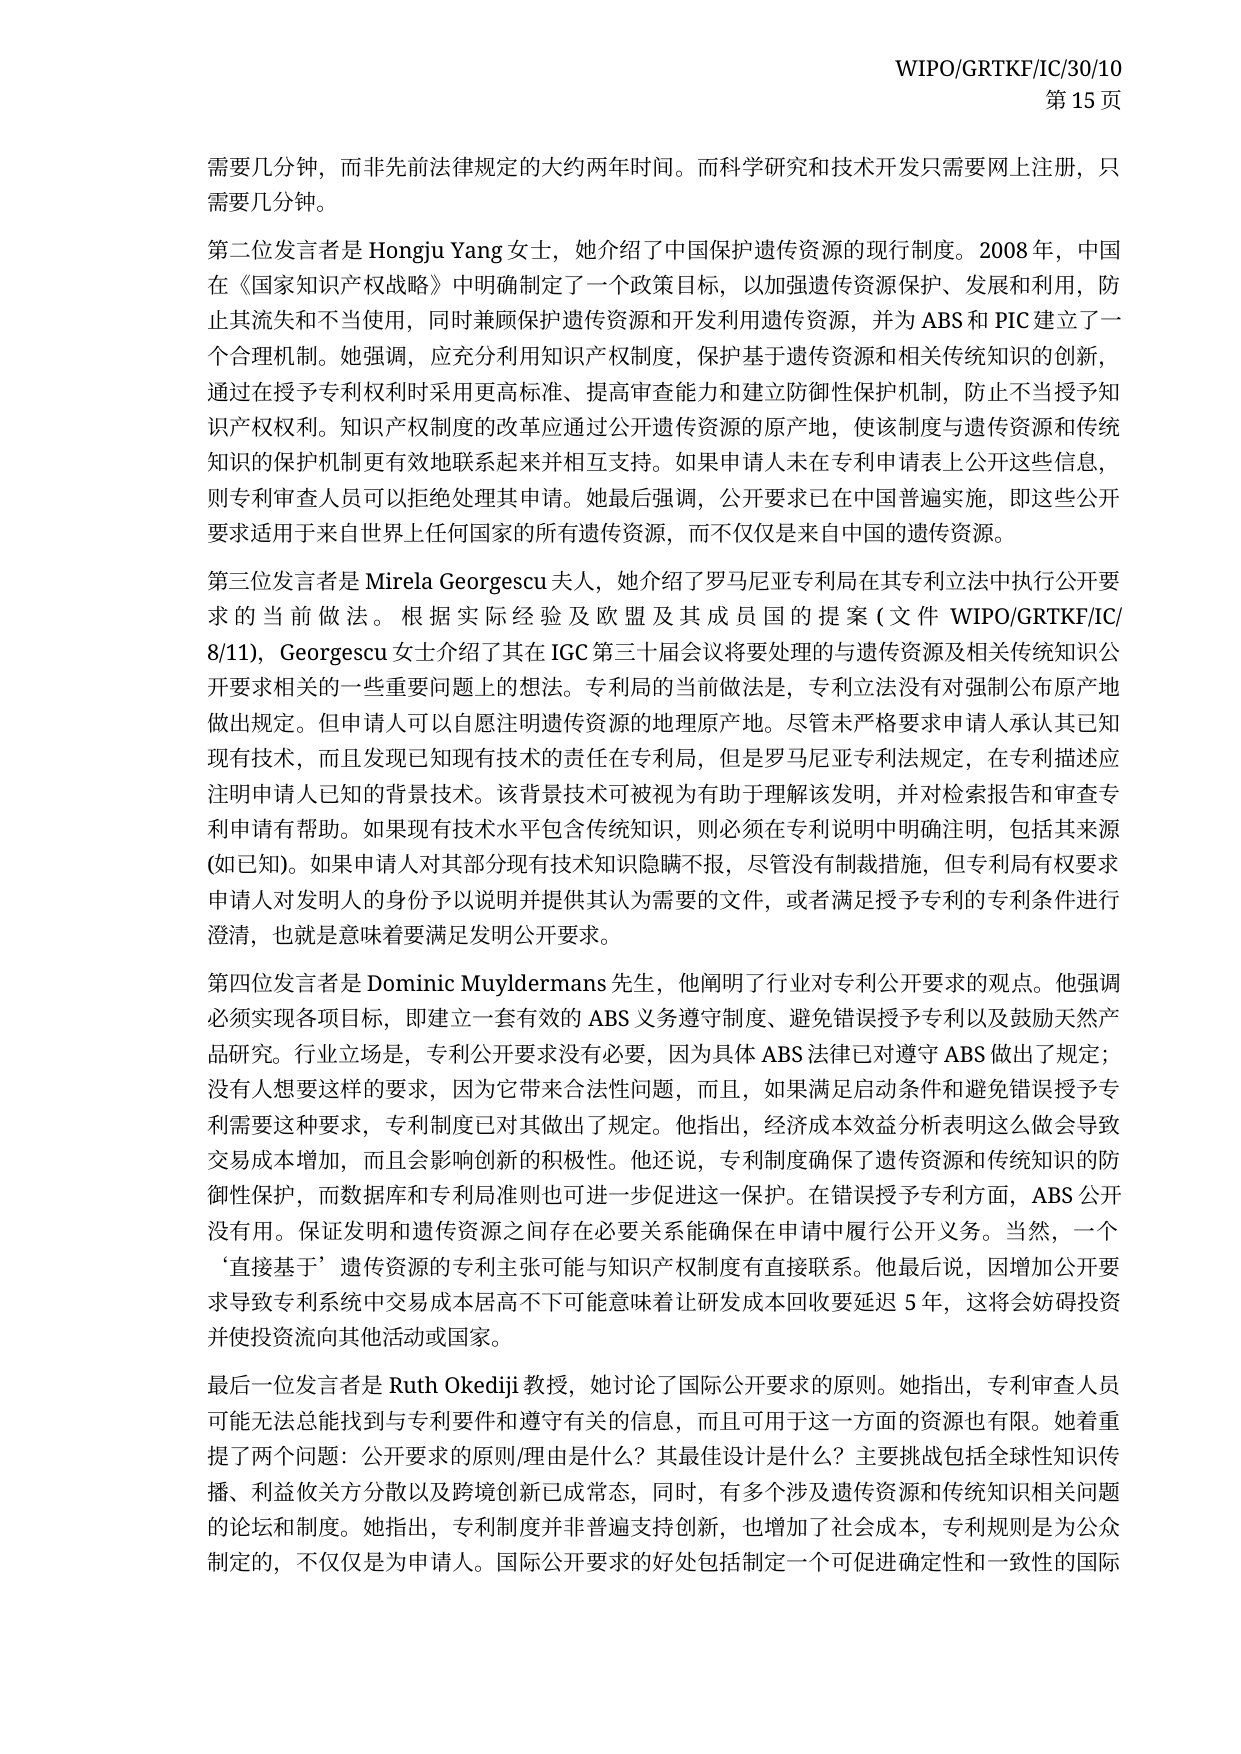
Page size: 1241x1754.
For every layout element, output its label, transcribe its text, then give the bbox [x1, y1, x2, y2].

list 第三位发言者是Mirela Georgescu夫人，她介绍了罗马尼亚专利局在其专利立法中执行公开要求的当前做法。根据实际经验及欧盟及其成员国的提案(文件WIPO/GRTKF/IC/8/11)，Georgescu女士介绍了其在IGC第三十届会议将要处理的与遗传资源及相关传统知识公开要求相关的一些重要问题上的想法。专利局的当前做法是，专利立法没有对强制公布原产地做出规定。但申请人可以自愿注明遗传资源的地理原产地。尽管未严格要求申请人承认其已知现有技术，而且发现已知现有技术的责任在专利局，但是罗马尼亚专利法规定，在专利描述应注明申请人已知的背景技术。该背景技术可被视为有助于理解该发明，并对检索报告和审查专利申请有帮助。如果现有技术水平包含传统知识，则必须在专利说明中明确注明，包括其来源(如已知)。如果申请人对其部分现有技术知识隐瞒不报，尽管没有制裁措施，但专利局有权要求申请人对发明人的身份予以说明并提供其认为需要的文件，或者满足授予专利的专利条件进行澄清，也就是意味着要满足发明公开要求。 [207, 560, 1122, 950]
list 第二位发言者是Hongju Yang女士，她介绍了中国保护遗传资源的现行制度。2008年，中国在《国家知识产权战略》中明确制定了一个政策目标，以加强遗传资源保护、发展和利用，防止其流失和不当使用，同时兼顾保护遗传资源和开发利用遗传资源，并为ABS和PIC建立了一个合理机制。她强调，应充分利用知识产权制度，保护基于遗传资源和相关传统知识的创新，通过在授予专利权利时采用更高标准、提高审查能力和建立防御性保护机制，防止不当授予知识产权权利。知识产权制度的改革应通过公开遗传资源的原产地，使该制度与遗传资源和传统知识的保护机制更有效地联系起来并相互支持。如果申请人未在专利申请表上公开这些信息，则专利审查人员可以拒绝处理其申请。她最后强调，公开要求已在中国普遍实施，即这些公开要求适用于来自世界上任何国家的所有遗传资源，而不仅仅是来自中国的遗传资源。 [207, 229, 1122, 548]
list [207, 146, 1122, 217]
list 第四位发言者是Dominic Muyldermans先生，他阐明了行业对专利公开要求的观点。他强调必须实现各项目标，即建立一套有效的ABS义务遵守制度、避免错误授予专利以及鼓励天然产品研究。行业立场是，专利公开要求没有必要，因为具体ABS法律已对遵守ABS做出了规定；没有人想要这样的要求，因为它带来合法性问题，而且，如果满足启动条件和避免错误授予专利需要这种要求，专利制度已对其做出了规定。他指出，经济成本效益分析表明这么做会导致交易成本增加，而且会影响创新的积极性。他还说，专利制度确保了遗传资源和传统知识的防御性保护，而数据库和专利局准则也可进一步促进这一保护。在错误授予专利方面，ABS公开没有用。保证发明和遗传资源之间存在必要关系能确保在申请中履行公开义务。当然，一个‘直接基于’遗传资源的专利主张可能与知识产权制度有直接联系。他最后说，因增加公开要求导致专利系统中交易成本居高不下可能意味着让研发成本回收要延迟5年，这将会妨碍投资并使投资流向其他活动或国家。 [207, 962, 1122, 1352]
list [207, 1364, 1122, 1577]
